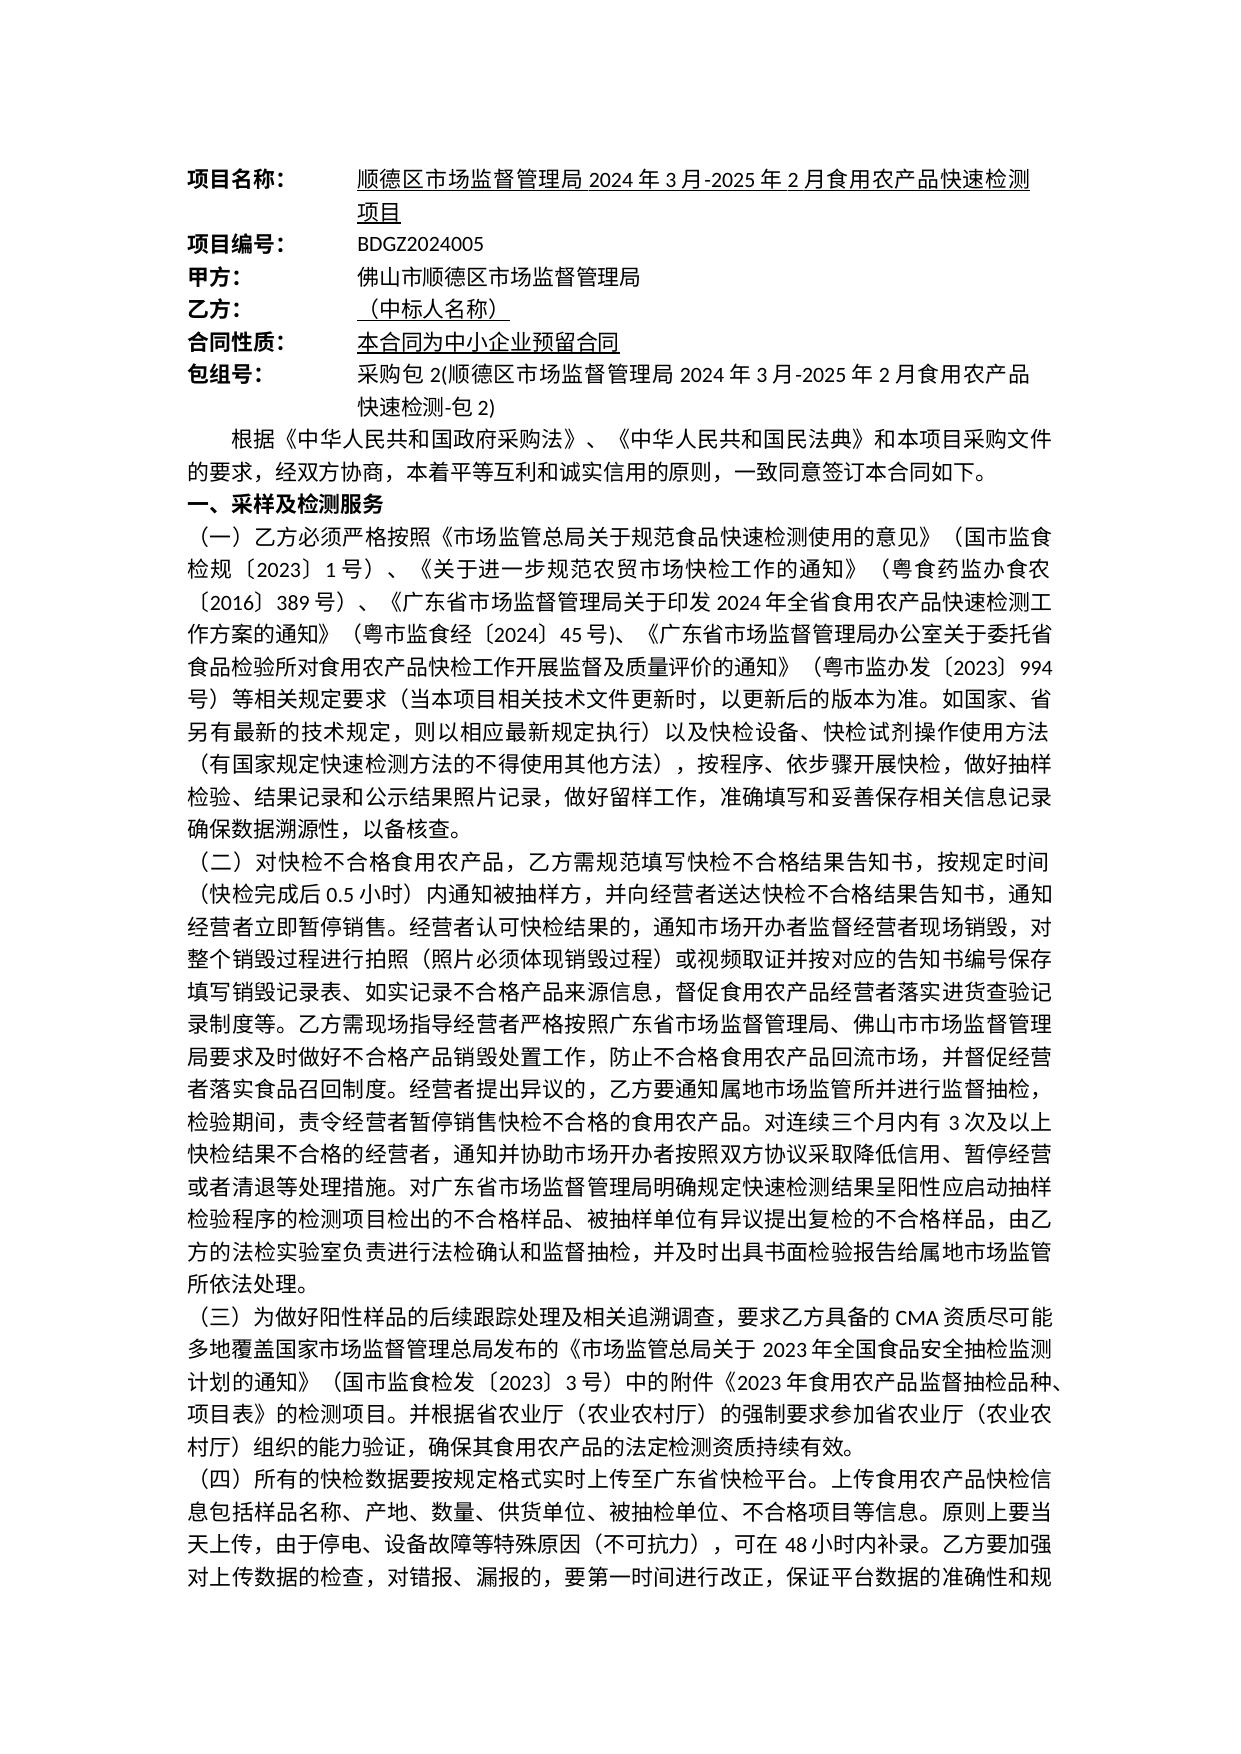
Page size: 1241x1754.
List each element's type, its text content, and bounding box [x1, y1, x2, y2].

table_cell 本合同为中小企业预留合同 [346, 325, 1041, 357]
table_cell 甲方： [176, 260, 346, 292]
table_header 项目名称： [176, 162, 346, 227]
text （二）对快检不合格食用农产品，乙方需规范填写快检不合格结果告知书，按规定时间（快检完成后0.5小时）内通知被抽样方，并向经营者送达快检不合格结果告知书，通知经营者立即暂停销售。经营者认可快检结果的，通知市场开办者监督经营者现场销毁，对整个销毁过程进行拍照（照片必须体现销毁过程）或视频取证并按对应的告知书编号保存，填写销毁记录表、如实记录不合格产品来源信息，督促食用农产品经营者落实进货查验记录制度等。乙方需现场指导经营者严格按照广东省市场监督管理局、佛山市市场监督管理局要求及时做好不合格产品销毁处置工作，防止不合格食用农产品回流市场，并督促经营者落实食品召回制度。经营者提出异议的，乙方要通知属地市场监管所并进行监督抽检，检验期间，责令经营者暂停销售快检不合格的食用农产品。对连续三个月内有3次及以上快检结果不合格的经营者，通知并协助市场开办者按照双方协议采取降低信用、暂停经营或者清退等处理措施。对广东省市场监督管理局明确规定快速检测结果呈阳性应启动抽样检验程序的检测项目检出的不合格样品、被抽样单位有异议提出复检的不合格样品，由乙方的法检实验室负责进行法检确认和监督抽检，并及时出具书面检验报告给属地市场监管所依法处理。 [187, 844, 1053, 1299]
text 根据《中华人民共和国政府采购法》、《中华人民共和国民法典》和本项目采购文件的要求，经双方协商，本着平等互利和诚实信用的原则，一致同意签订本合同如下。 [187, 422, 1053, 487]
table_header 顺德区市场监督管理局2024年3月-2025年2月食用农产品快速检测项目 [346, 162, 1041, 227]
text （三）为做好阳性样品的后续跟踪处理及相关追溯调查，要求乙方具备的CMA资质尽可能多地覆盖国家市场监督管理总局发布的《市场监管总局关于2023年全国食品安全抽检监测计划的通知》（国市监食检发〔2023〕3号）中的附件《2023年食用农产品监督抽检品种、项目表》的检测项目。并根据省农业厅（农业农村厅）的强制要求参加省农业厅（农业农村厅）组织的能力验证，确保其食用农产品的法定检测资质持续有效。 [187, 1299, 1053, 1462]
table_cell 佛山市顺德区市场监督管理局 [346, 260, 1041, 292]
text 一、采样及检测服务 [187, 487, 1053, 519]
table_cell 包组号： [176, 357, 346, 422]
table_cell 项目编号： [176, 227, 346, 259]
table_cell 采购包2(顺德区市场监督管理局2024年3月-2025年2月食用农产品快速检测-包2) [346, 357, 1041, 422]
table_cell BDGZ2024005 [346, 227, 1041, 259]
table_cell 合同性质： [176, 325, 346, 357]
table_cell （中标人名称） [346, 292, 1041, 324]
text （一）乙方必须严格按照《市场监管总局关于规范食品快速检测使用的意见》（国市监食检规〔2023〕1号）、《关于进一步规范农贸市场快检工作的通知》（粤食药监办食农〔2016〕389号）、《广东省市场监督管理局关于印发2024年全省食用农产品快速检测工作方案的通知》（粤市监食经〔2024〕45号)、《广东省市场监督管理局办公室关于委托省食品检验所对食用农产品快检工作开展监督及质量评价的通知》（粤市监办发〔2023〕994号）等相关规定要求（当本项目相关技术文件更新时，以更新后的版本为准。如国家、省另有最新的技术规定，则以相应最新规定执行）以及快检设备、快检试剂操作使用方法（有国家规定快速检测方法的不得使用其他方法），按程序、依步骤开展快检，做好抽样、检验、结果记录和公示结果照片记录，做好留样工作，准确填写和妥善保存相关信息记录，确保数据溯源性，以备核查。 [187, 519, 1053, 844]
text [187, 1462, 1053, 1592]
table_cell 乙方： [176, 292, 346, 324]
